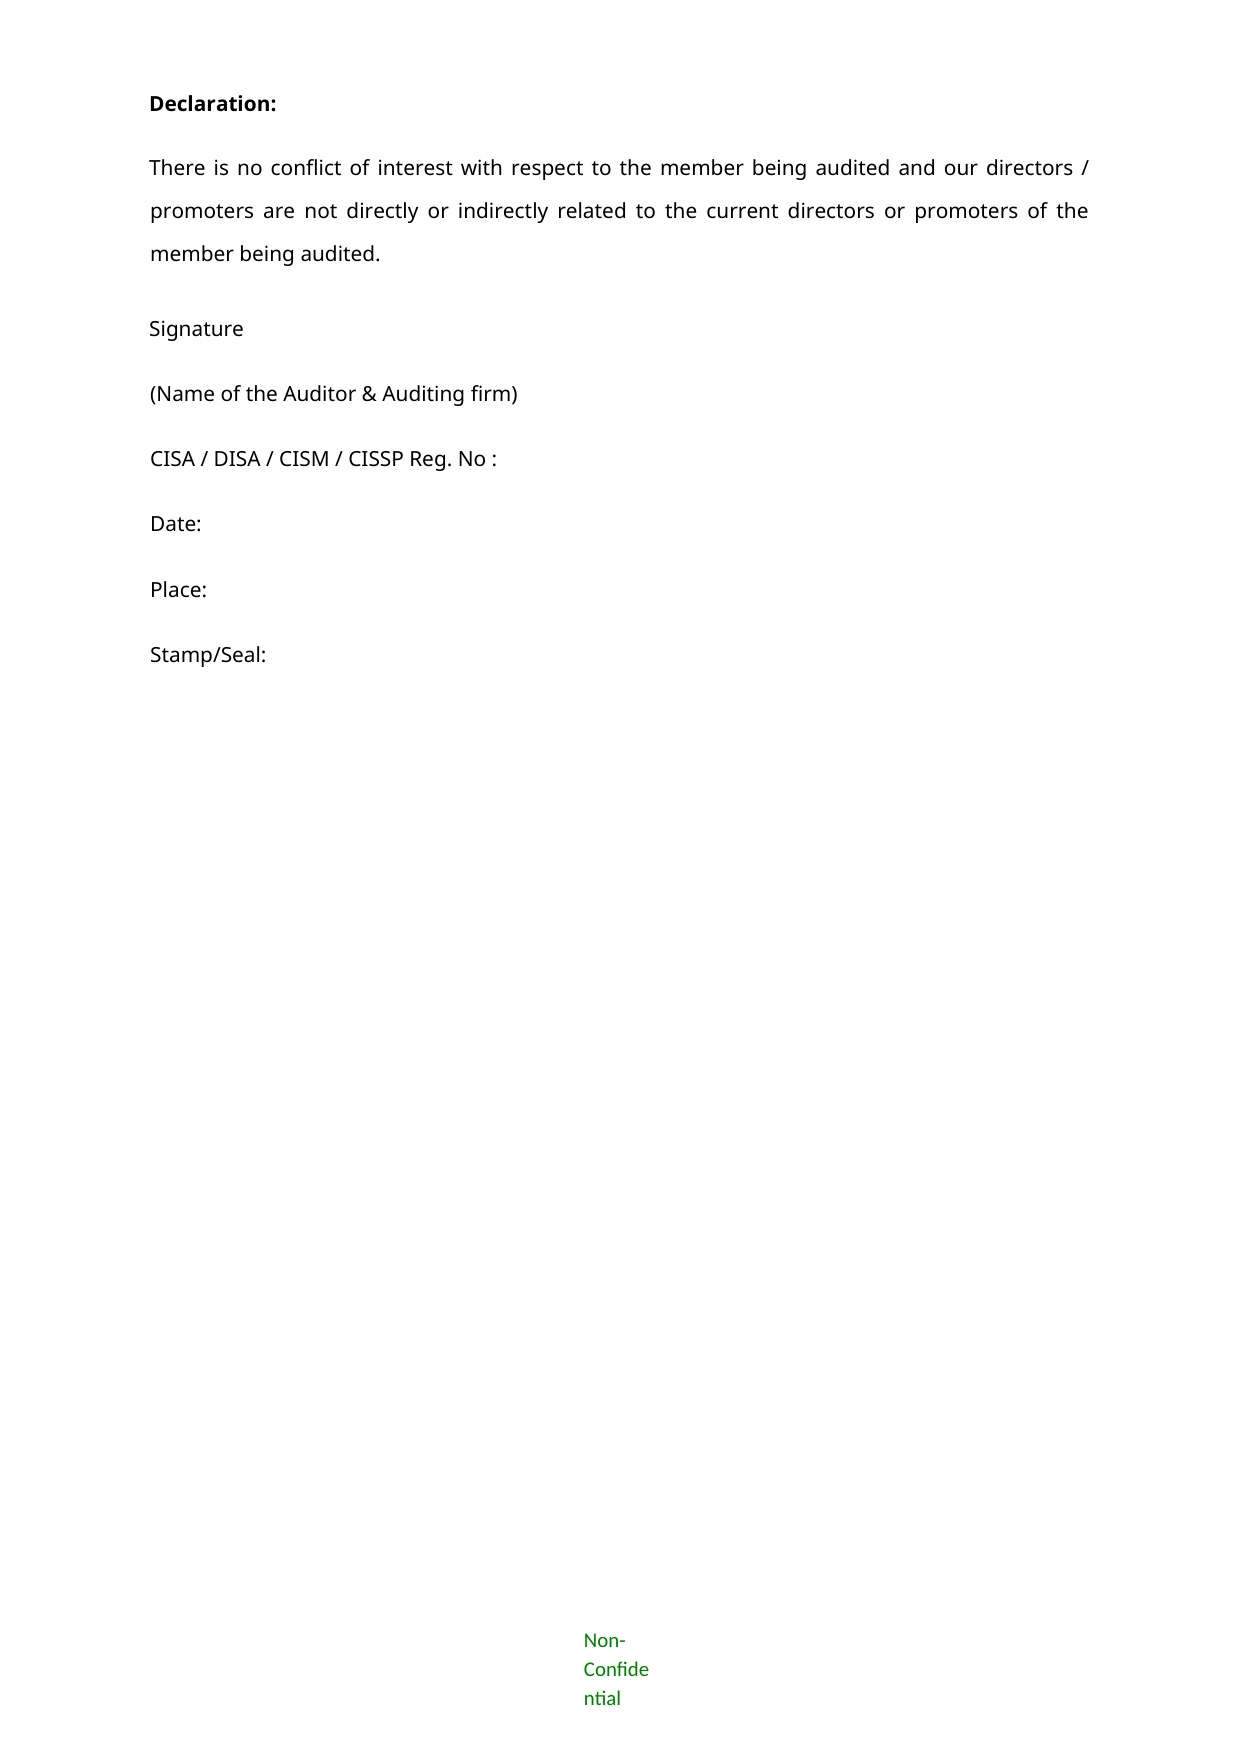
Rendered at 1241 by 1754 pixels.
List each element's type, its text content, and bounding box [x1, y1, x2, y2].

list (Name of the Auditor & Auditing firm) [150, 379, 1090, 407]
list Date: [150, 509, 1090, 538]
list CISA / DISA / CISM / CISSP Reg. No : [150, 444, 1090, 473]
list Stamp/Seal: [150, 640, 1090, 668]
list There is no conflict of interest with respect to the member being audited and our directors / promoters are not directly or indirectly related to the current directors or promoters of the member being audited. [149, 153, 1090, 267]
list Place: [150, 575, 1090, 603]
list Declaration: [149, 89, 1090, 149]
list Signature [149, 314, 1090, 342]
